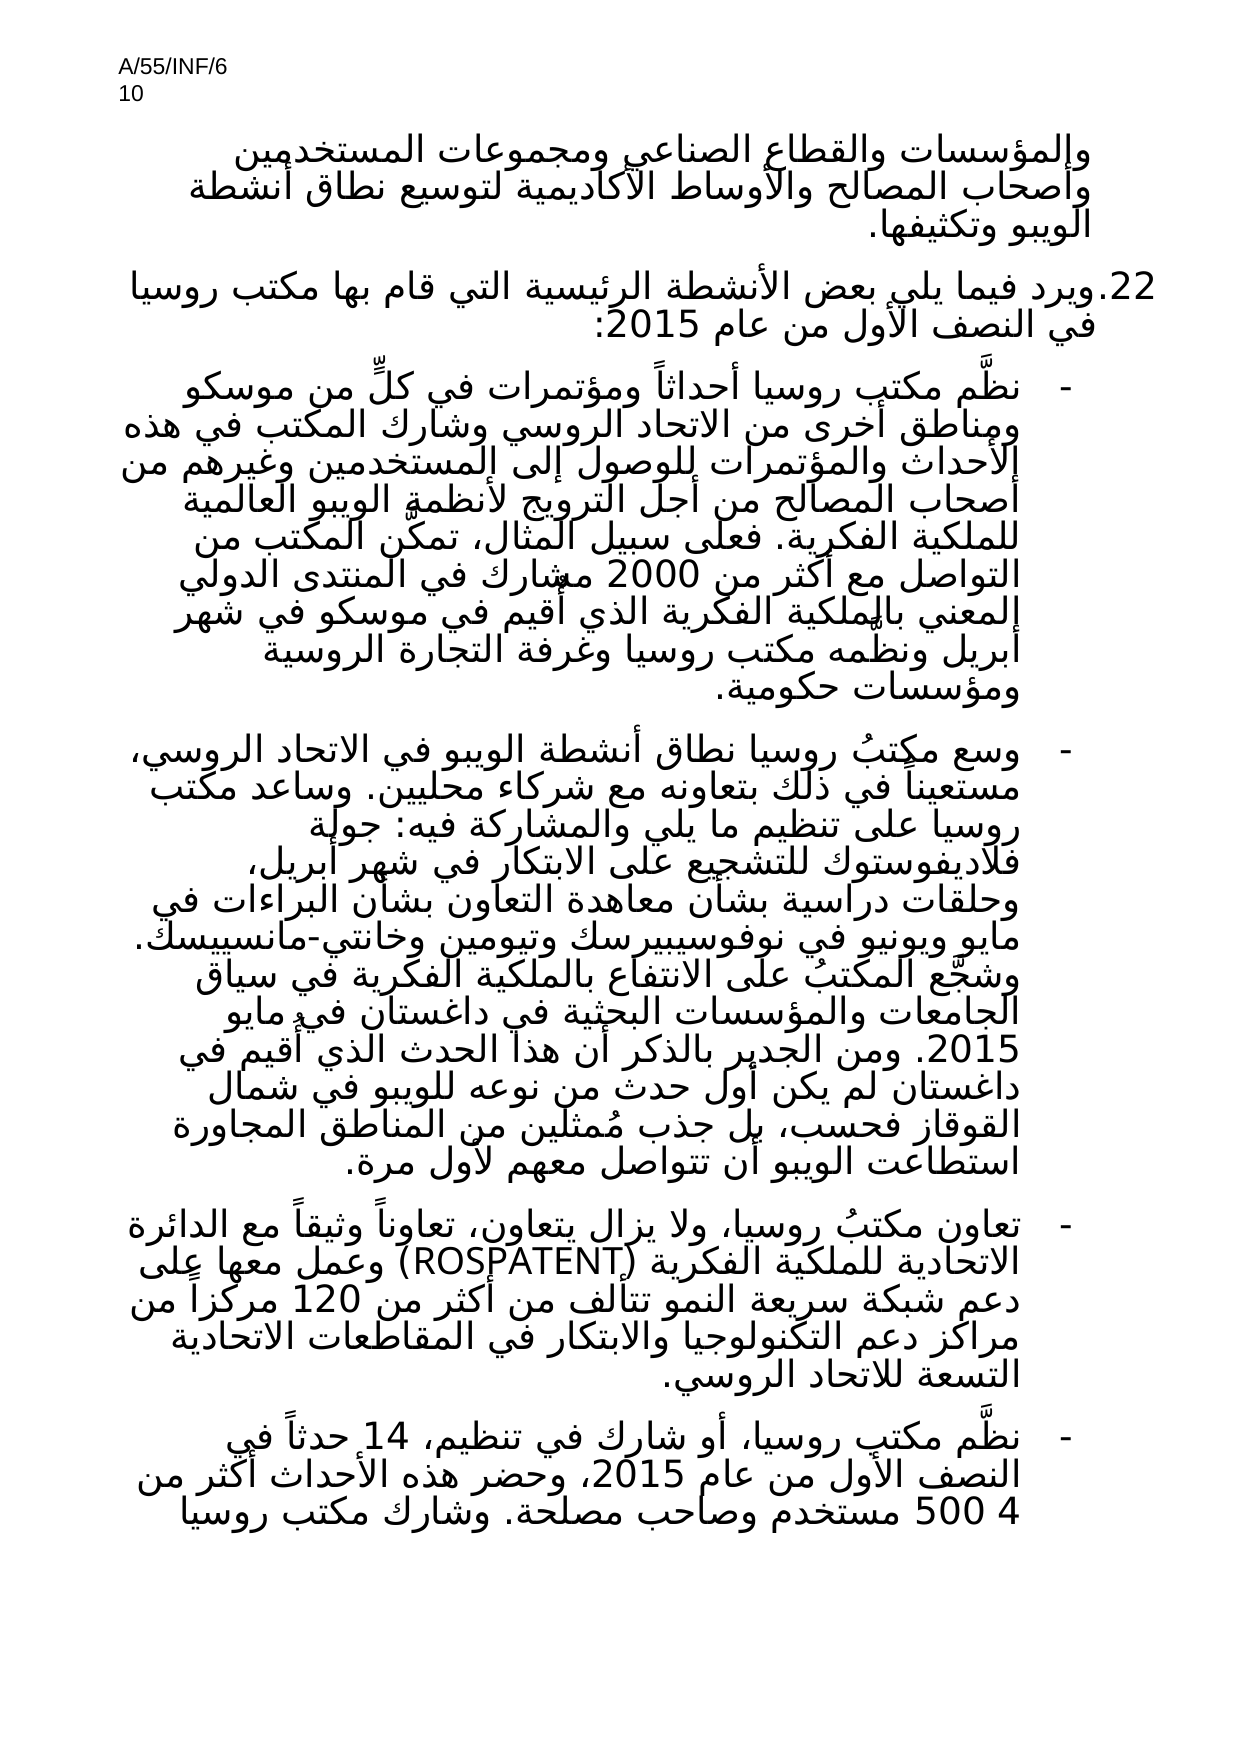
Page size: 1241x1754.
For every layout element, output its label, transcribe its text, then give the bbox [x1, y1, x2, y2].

list نظَّم مكتب روسيا أحداثاً ومؤتمرات في كلٍّ من موسكو ومناطق أخرى من الاتحاد الروسي وشارك المكتب في هذه الأحداث والمؤتمرات للوصول إلى المستخدمين وغيرهم من أصحاب المصالح من أجل الترويج لأنظمة الويبو العالمية للملكية الفكرية. فعلى سبيل المثال، تمكَّن المكتب من التواصل مع أكثر من 2000 مشارك في المنتدى الدولي المعني بالملكية الفكرية الذي أُقيم في موسكو في شهر أبريل ونظَّمه مكتب روسيا وغرفة التجارة الروسية ومؤسسات حكومية. [118, 370, 1059, 707]
list وسع مكتبُ روسيا نطاق أنشطة الويبو في الاتحاد الروسي، مستعيناً في ذلك بتعاونه مع شركاء محليين. وساعد مكتب روسيا على تنظيم ما يلي والمشاركة فيه: جولة فلاديفوستوك للتشجيع على الابتكار في شهر أبريل، وحلقات دراسية بشأن معاهدة التعاون بشأن البراءات في مايو ويونيو في نوفوسيبيرسك وتيومين وخانتي-مانسييسك. وشجَّع المكتبُ على الانتفاع بالملكية الفكرية في سياق الجامعات والمؤسسات البحثية في داغستان في مايو 2015. ومن الجدير بالذكر أن هذا الحدث الذي أُقيم في داغستان لم يكن أول حدث من نوعه للويبو في شمال القوقاز فحسب، بل جذب مُمثلين من المناطق المجاورة استطاعت الويبو أن تتواصل معهم لأول مرة. [118, 732, 1059, 1182]
list تعاون مكتبُ روسيا، ولا يزال يتعاون، تعاوناً وثيقاً مع الدائرة الاتحادية للملكية الفكرية (ROSPATENT) وعمل معها على دعم شبكة سريعة النمو تتألف من أكثر من 120 مركزاً من مراكز دعم التكنولوجيا والابتكار في المقاطعات الاتحادية التسعة للاتحاد الروسي. [118, 1207, 1059, 1395]
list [118, 1420, 1059, 1532]
list ويرد فيما يلي بعض الأنشطة الرئيسية التي قام بها مكتب روسيا في النصف الأول من عام 2015: [118, 270, 1097, 345]
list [118, 132, 1093, 245]
